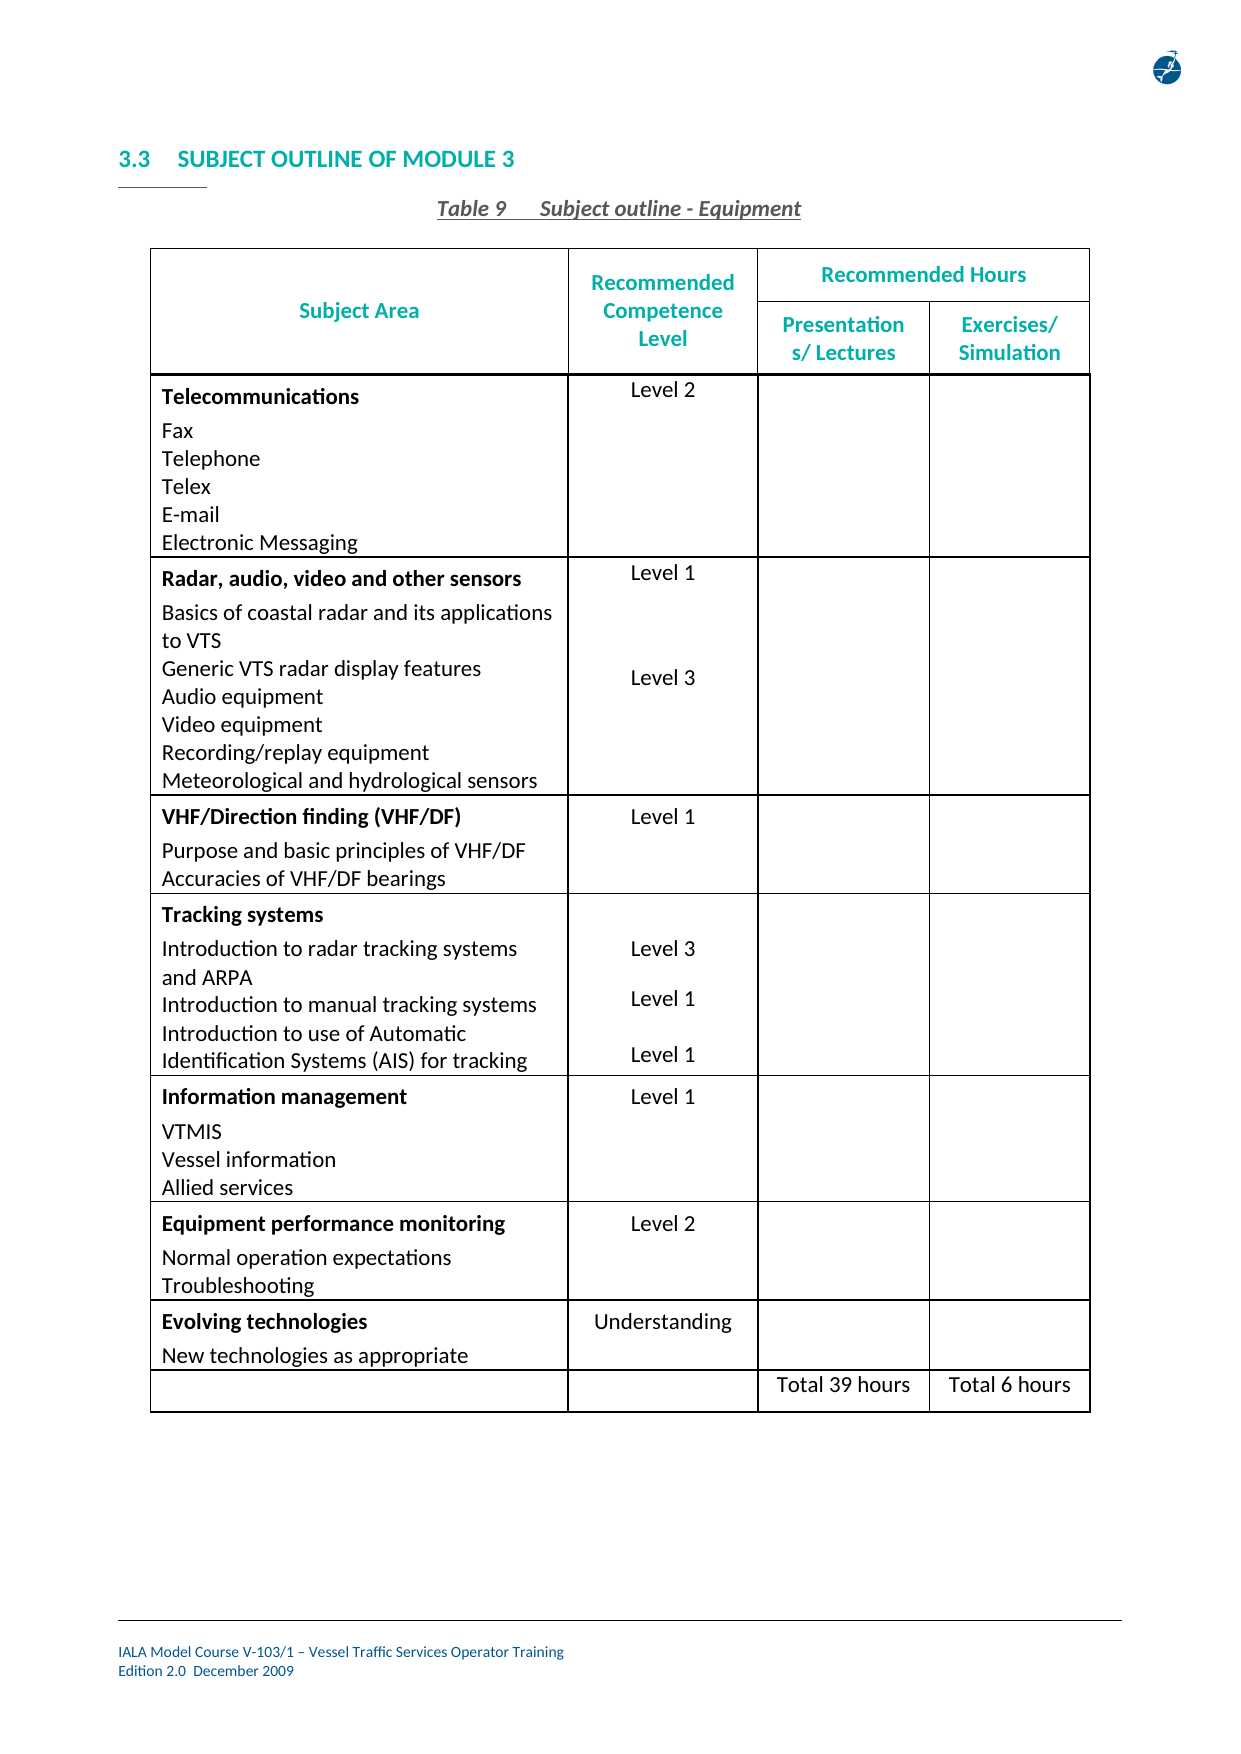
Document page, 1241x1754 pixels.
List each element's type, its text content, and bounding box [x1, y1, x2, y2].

table_cell Level 3 Level 1 Level 1 [569, 894, 757, 1075]
table_cell Presentations/ Lectures [758, 302, 929, 372]
table_cell [930, 796, 1089, 892]
table_cell Level 1 [569, 1076, 757, 1201]
table_cell Total 39 hours [759, 1371, 929, 1411]
table_cell Telecommunications Fax Telephone Telex E-mail Electronic Messaging [151, 376, 567, 556]
table_header Subject Area [151, 249, 568, 372]
table_cell [930, 376, 1089, 556]
table_cell [759, 1076, 929, 1201]
table_cell Level 1 [569, 796, 757, 892]
table_header Recommended Hours [758, 249, 1089, 301]
table_header Recommended Competence Level [569, 249, 757, 372]
table_cell [759, 1301, 929, 1369]
table_cell Total 6 hours [930, 1371, 1089, 1411]
table_cell [151, 1371, 567, 1411]
table_cell [930, 1202, 1089, 1299]
table_cell Equipment performance monitoring Normal operation expectations Troubleshooting [151, 1202, 567, 1299]
table_cell [759, 558, 929, 794]
table_cell Tracking systems Introduction to radar tracking systems and ARPA Introduction to manual tracking systems Introduction to use of Automatic Identification Systems (AIS) for tracking [151, 894, 567, 1075]
table_cell Level 2 [569, 376, 757, 556]
table_cell Radar, audio, video and other sensors Basics of coastal radar and its applications to VTS Generic VTS radar display features Audio equipment Video equipment Recording/replay equipment Meteorological and hydrological sensors [151, 558, 567, 794]
table_cell [759, 796, 929, 892]
table_cell [759, 894, 929, 1075]
table_cell VHF/Direction finding (VHF/DF) Purpose and basic principles of VHF/DF Accuracies of VHF/DF bearings [151, 796, 567, 892]
table_cell [930, 558, 1089, 794]
table_cell Information management VTMIS Vessel information Allied services [151, 1076, 567, 1201]
table_cell Level 2 [569, 1202, 757, 1299]
table_cell Understanding [569, 1301, 757, 1369]
table_cell [759, 376, 929, 556]
table_cell [569, 1371, 757, 1411]
subtitle SUBJECT OUTLINE OF MODULE 3 [118, 143, 1122, 174]
table_cell [930, 894, 1089, 1075]
table_cell [930, 1076, 1089, 1201]
table_cell [759, 1202, 929, 1299]
table_cell Evolving technologies New technologies as appropriate [151, 1301, 567, 1369]
table_cell Exercises/ Simulation [930, 302, 1089, 372]
text Subject outline - Equipment [118, 194, 1122, 222]
table_cell [930, 1301, 1089, 1369]
table_cell Level 1 Level 3 [569, 558, 757, 794]
picture [1121, 1, 1241, 119]
